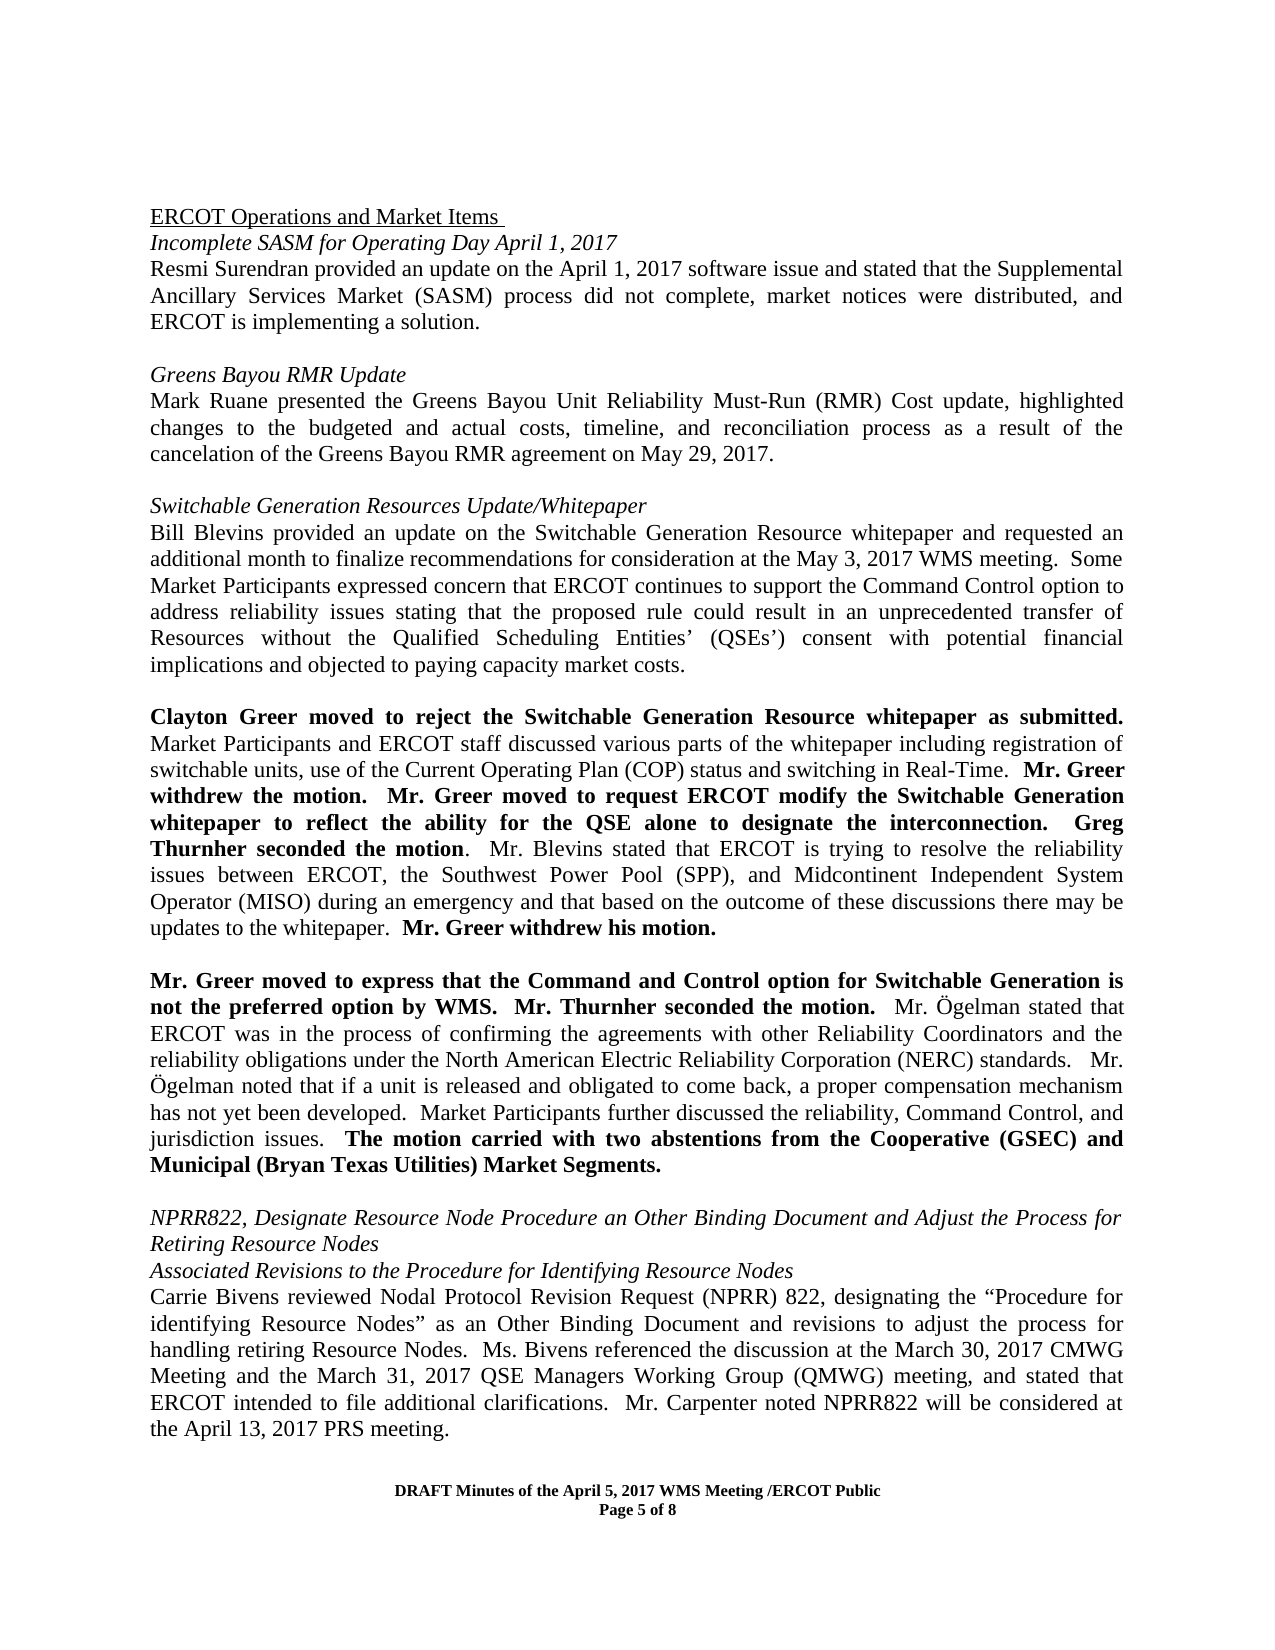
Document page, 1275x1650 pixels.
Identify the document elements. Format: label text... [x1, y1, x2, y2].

text Incomplete SASM for Operating Day April 1, 2017 [150, 229, 1125, 255]
text Mark Ruane presented the Greens Bayou Unit Reliability Must-Run (RMR) Cost update, highlighted changes to the budgeted and actual costs, timeline, and reconciliation process as a result of the cancelation of the Greens Bayou RMR agreement on May 29, 2017. [150, 387, 1125, 466]
text Greens Bayou RMR Update [150, 361, 1125, 387]
text Mr. Greer moved to express that the Command and Control option for Switchable Generation is not the preferred option by WMS. Mr. Thurnher seconded the motion. Mr. Ögelman stated that ERCOT was in the process of confirming the agreements with other Reliability Coordinators and the reliability obligations under the North American Electric Reliability Corporation (NERC) standards. Mr. Ögelman noted that if a unit is released and obligated to come back, a proper compensation mechanism has not yet been developed. Market Participants further discussed the reliability, Command Control, and jurisdiction issues. The motion carried with two abstentions from the Cooperative (GSEC) and Municipal (Bryan Texas Utilities) Market Segments. [150, 967, 1125, 1178]
text Associated Revisions to the Procedure for Identifying Resource Nodes [150, 1257, 1125, 1283]
text Resmi Surendran provided an update on the April 1, 2017 software issue and stated that the Supplemental Ancillary Services Market (SASM) process did not complete, market notices were distributed, and ERCOT is implementing a solution. [150, 255, 1125, 334]
text Bill Blevins provided an update on the Switchable Generation Resource whitepaper and requested an additional month to finalize recommendations for consideration at the May 3, 2017 WMS meeting. Some Market Participants expressed concern that ERCOT continues to support the Command Control option to address reliability issues stating that the proposed rule could result in an unprecedented transfer of Resources without the Qualified Scheduling Entities’ (QSEs’) consent with potential financial implications and objected to paying capacity market costs. [150, 519, 1125, 677]
text Switchable Generation Resources Update/Whitepaper [150, 493, 1125, 519]
text Carrie Bivens reviewed Nodal Protocol Revision Request (NPRR) 822, designating the “Procedure for identifying Resource Nodes” as an Other Binding Document and revisions to adjust the process for handling retiring Resource Nodes. Ms. Bivens referenced the discussion at the March 30, 2017 CMWG Meeting and the March 31, 2017 QSE Managers Working Group (QMWG) meeting, and stated that ERCOT intended to file additional clarifications. Mr. Carpenter noted NPRR822 will be considered at the April 13, 2017 PRS meeting. [150, 1283, 1125, 1441]
text ERCOT Operations and Market Items [150, 203, 1125, 229]
text Clayton Greer moved to reject the Switchable Generation Resource whitepaper as submitted. Market Participants and ERCOT staff discussed various parts of the whitepaper including registration of switchable units, use of the Current Operating Plan (COP) status and switching in Real-Time. Mr. Greer withdrew the motion. Mr. Greer moved to request ERCOT modify the Switchable Generation whitepaper to reflect the ability for the QSE alone to designate the interconnection. Greg Thurnher seconded the motion. Mr. Blevins stated that ERCOT is trying to resolve the reliability issues between ERCOT, the Southwest Power Pool (SPP), and Midcontinent Independent System Operator (MISO) during an emergency and that based on the outcome of these discussions there may be updates to the whitepaper. Mr. Greer withdrew his motion. [150, 703, 1125, 941]
text NPRR822, Designate Resource Node Procedure an Other Binding Document and Adjust the Process for Retiring Resource Nodes [150, 1204, 1125, 1257]
